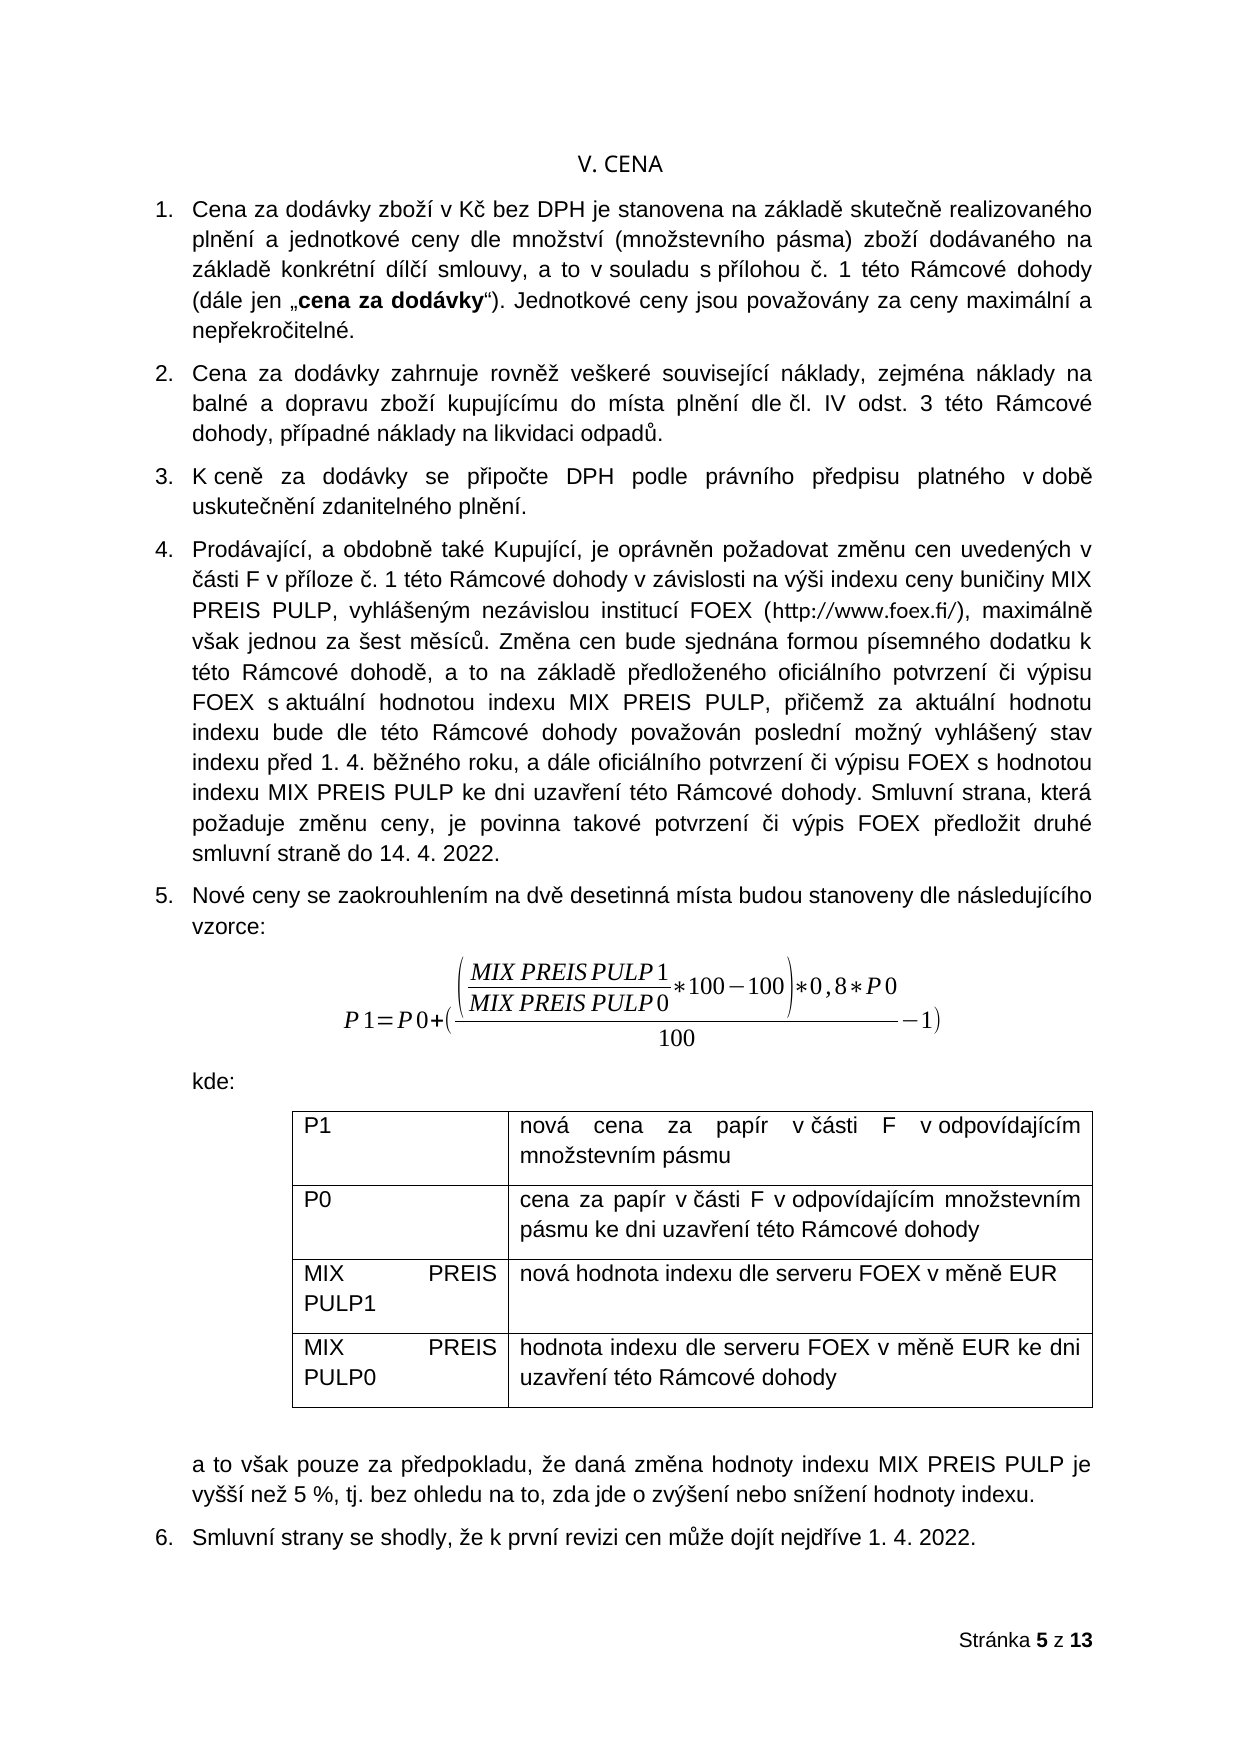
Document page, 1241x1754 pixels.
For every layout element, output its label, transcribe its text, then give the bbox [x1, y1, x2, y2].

table_cell MIX PREIS PULP1 [293, 1260, 508, 1333]
list Cena za dodávky zboží v Kč bez DPH je stanovena na základě skutečně realizovaného plnění a jednotkové ceny dle množství (množstevního pásma) zboží dodávaného na základě konkrétní dílčí smlouvy, a to v souladu s přílohou č. 1 této Rámcové dohody (dále jen „cena za dodávky“). Jednotkové ceny jsou považovány za ceny maximální a nepřekročitelné. [155, 196, 1093, 343]
list Prodávající, a obdobně také Kupující, je oprávněn požadovat změnu cen uvedených v části F v příloze č. 1 této Rámcové dohody v závislosti na výši indexu ceny buničiny MIX PREIS PULP, vyhlášeným nezávislou institucí FOEX (http://www.foex.fi/), maximálně však jednou za šest měsíců. Změna cen bude sjednána formou písemného dodatku k této Rámcové dohodě, a to na základě předloženého oficiálního potvrzení či výpisu FOEX s aktuální hodnotou indexu MIX PREIS PULP, přičemž za aktuální hodnotu indexu bude dle této Rámcové dohody považován poslední možný vyhlášený stav indexu před 1. 4. běžného roku, a dále oficiálního potvrzení či výpisu FOEX s hodnotou indexu MIX PREIS PULP ke dni uzavření této Rámcové dohody. Smluvní strana, která požaduje změnu ceny, je povinna takové potvrzení či výpis FOEX předložit druhé smluvní straně do 14. 4. 2022. [155, 536, 1093, 866]
table_cell P0 [293, 1186, 508, 1259]
list V. CENA [148, 148, 1093, 179]
table_cell hodnota indexu dle serveru FOEX v měně EUR ke dni uzavření této Rámcové dohody [509, 1334, 1092, 1407]
table_header nová cena za papír v části F v odpovídajícím množstevním pásmu [509, 1112, 1092, 1185]
list Cena za dodávky zahrnuje rovněž veškeré související náklady, zejména náklady na balné a dopravu zboží kupujícímu do místa plnění dle čl. IV odst. 3 této Rámcové dohody, případné náklady na likvidaci odpadů. [155, 359, 1093, 446]
table_cell MIX PREIS PULP0 [293, 1334, 508, 1407]
list kde: [192, 1068, 1093, 1094]
table_cell cena za papír v části F v odpovídajícím množstevním pásmu ke dni uzavření této Rámcové dohody [509, 1186, 1092, 1259]
list a to však pouze za předpokladu, že daná změna hodnoty indexu MIX PREIS PULP je vyšší než 5 %, tj. bez ohledu na to, zda jde o zvýšení nebo snížení hodnoty indexu. [192, 1451, 1093, 1507]
list K ceně za dodávky se připočte DPH podle právního předpisu platného v době uskutečnění zdanitelného plnění. [155, 463, 1093, 519]
table_header P1 [293, 1112, 508, 1185]
list Smluvní strany se shodly, že k první revizi cen může dojít nejdříve 1. 4. 2022. [155, 1523, 1093, 1550]
table_cell nová hodnota indexu dle serveru FOEX v měně EUR [509, 1260, 1092, 1333]
list Nové ceny se zaokrouhlením na dvě desetinná místa budou stanoveny dle následujícího vzorce: [155, 882, 1093, 939]
